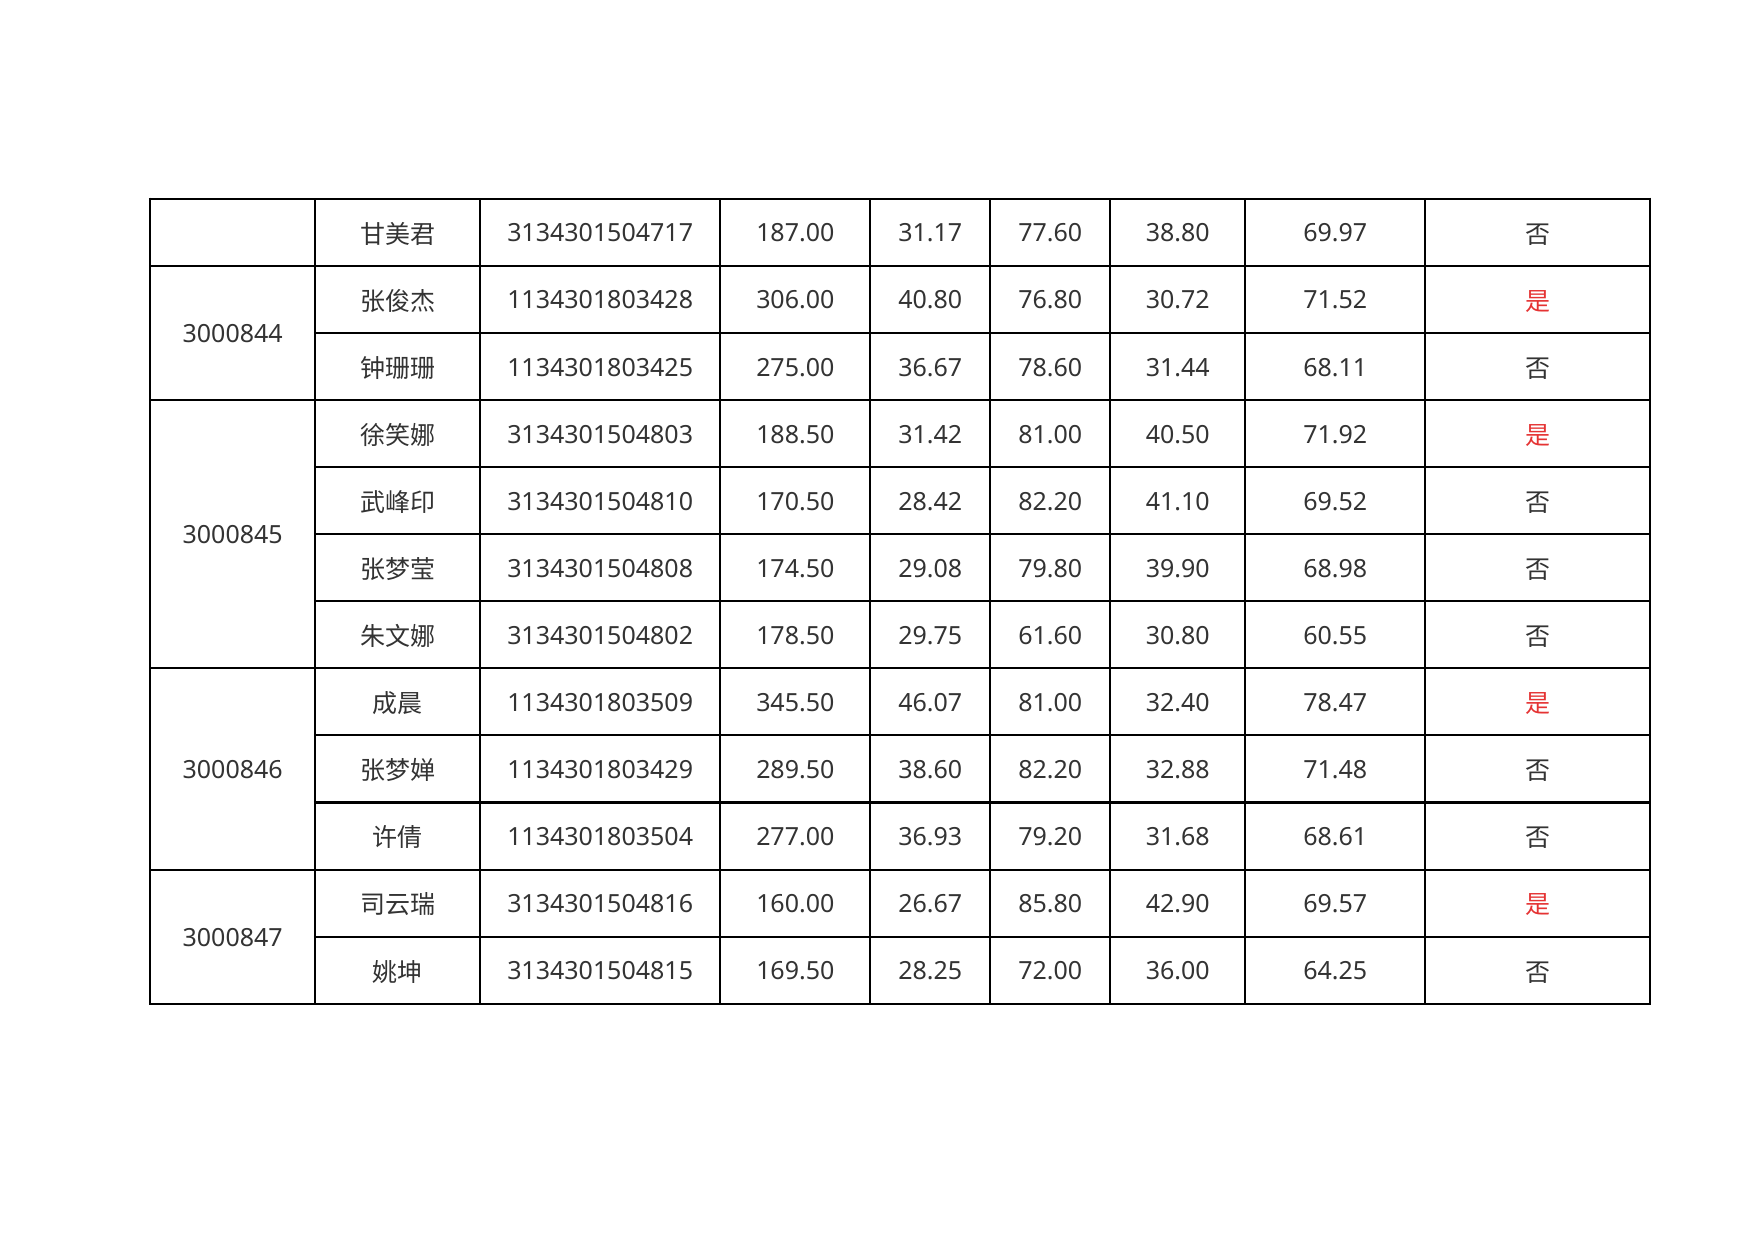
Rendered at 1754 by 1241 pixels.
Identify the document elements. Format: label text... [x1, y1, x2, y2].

table_cell 26.67 [871, 871, 989, 936]
table_cell 79.80 [991, 535, 1109, 600]
table_cell 29.75 [871, 602, 989, 667]
table_cell 69.97 [1246, 200, 1424, 265]
table_cell 1134301803509 [481, 669, 719, 734]
table_cell 187.00 [721, 200, 869, 265]
table_cell 275.00 [721, 334, 869, 399]
table_cell 36.67 [871, 334, 989, 399]
table_cell 39.90 [1111, 535, 1244, 600]
table_cell 69.57 [1246, 871, 1424, 936]
table_cell 46.07 [871, 669, 989, 734]
table_cell 174.50 [721, 535, 869, 600]
table_cell 60.55 [1246, 602, 1424, 667]
table_cell 30.80 [1111, 602, 1244, 667]
table_cell 72.00 [991, 938, 1109, 1003]
table_cell 79.20 [991, 804, 1109, 868]
table_cell 否 [1426, 938, 1649, 1003]
table_cell 42.90 [1111, 871, 1244, 936]
table_cell 68.11 [1246, 334, 1424, 399]
table_cell 32.88 [1111, 736, 1244, 801]
table_cell 277.00 [721, 804, 869, 868]
table_cell 3134301504802 [481, 602, 719, 667]
table_cell 28.25 [871, 938, 989, 1003]
table_cell 3134301504815 [481, 938, 719, 1003]
table_cell 160.00 [721, 871, 869, 936]
table_cell 36.93 [871, 804, 989, 868]
table_cell 是 [1426, 669, 1649, 734]
table_cell 1134301803425 [481, 334, 719, 399]
table_cell 71.92 [1246, 401, 1424, 466]
table_cell 否 [1426, 468, 1649, 533]
table_cell 是 [1426, 267, 1649, 332]
table_cell 68.98 [1246, 535, 1424, 600]
table_cell 77.60 [991, 200, 1109, 265]
table_cell 76.80 [991, 267, 1109, 332]
table_cell 36.00 [1111, 938, 1244, 1003]
table_cell 3134301504816 [481, 871, 719, 936]
table_cell 289.50 [721, 736, 869, 801]
table_cell 31.44 [1111, 334, 1244, 399]
table_cell 38.80 [1111, 200, 1244, 265]
table_cell 3134301504717 [481, 200, 719, 265]
table_cell 69.52 [1246, 468, 1424, 533]
table_cell 张梦莹 [316, 535, 479, 600]
table_cell 31.42 [871, 401, 989, 466]
table_cell 成晨 [316, 669, 479, 734]
table_cell 否 [1426, 602, 1649, 667]
table_cell 85.80 [991, 871, 1109, 936]
table_cell 3000845 [151, 401, 314, 667]
table_cell 徐笑娜 [316, 401, 479, 466]
table_cell 朱文娜 [316, 602, 479, 667]
table_cell 张梦婵 [316, 736, 479, 801]
table_cell 40.80 [871, 267, 989, 332]
table_cell 169.50 [721, 938, 869, 1003]
table_cell 是 [1426, 871, 1649, 936]
table_cell 否 [1426, 535, 1649, 600]
table_cell 司云瑞 [316, 871, 479, 936]
table_cell 71.52 [1246, 267, 1424, 332]
table_cell 40.50 [1111, 401, 1244, 466]
table_cell 345.50 [721, 669, 869, 734]
table_cell 64.25 [1246, 938, 1424, 1003]
table_cell 188.50 [721, 401, 869, 466]
table_cell 38.60 [871, 736, 989, 801]
table_cell 32.40 [1111, 669, 1244, 734]
table_cell 否 [1426, 804, 1649, 868]
table_cell 甘美君 [316, 200, 479, 265]
table_cell 178.50 [721, 602, 869, 667]
table_cell 许倩 [316, 804, 479, 868]
table_cell 82.20 [991, 468, 1109, 533]
table_cell 30.72 [1111, 267, 1244, 332]
table_cell 170.50 [721, 468, 869, 533]
table_cell 武峰印 [316, 468, 479, 533]
table_cell 78.60 [991, 334, 1109, 399]
table_cell 61.60 [991, 602, 1109, 667]
table_cell 71.48 [1246, 736, 1424, 801]
table_cell 31.68 [1111, 804, 1244, 868]
table_cell 否 [1426, 334, 1649, 399]
table_cell 是 [1426, 401, 1649, 466]
table_cell 41.10 [1111, 468, 1244, 533]
table_cell 29.08 [871, 535, 989, 600]
table_cell 1134301803428 [481, 267, 719, 332]
table_cell 3000846 [151, 669, 314, 868]
table_cell 张俊杰 [316, 267, 479, 332]
table_cell 68.61 [1246, 804, 1424, 868]
table_cell 31.17 [871, 200, 989, 265]
table_cell 姚坤 [316, 938, 479, 1003]
table_cell 3000844 [151, 267, 314, 399]
table_cell 3134301504803 [481, 401, 719, 466]
table_cell 306.00 [721, 267, 869, 332]
table_cell 否 [1426, 200, 1649, 265]
table_cell 钟珊珊 [316, 334, 479, 399]
table_cell 81.00 [991, 669, 1109, 734]
table_cell 81.00 [991, 401, 1109, 466]
table_cell 1134301803429 [481, 736, 719, 801]
table_cell 3000847 [151, 871, 314, 1003]
table_cell 3134301504810 [481, 468, 719, 533]
table_cell 82.20 [991, 736, 1109, 801]
table_cell 1134301803504 [481, 804, 719, 868]
table_cell 78.47 [1246, 669, 1424, 734]
table_cell 28.42 [871, 468, 989, 533]
table_cell 3134301504808 [481, 535, 719, 600]
table_cell 否 [1426, 736, 1649, 801]
